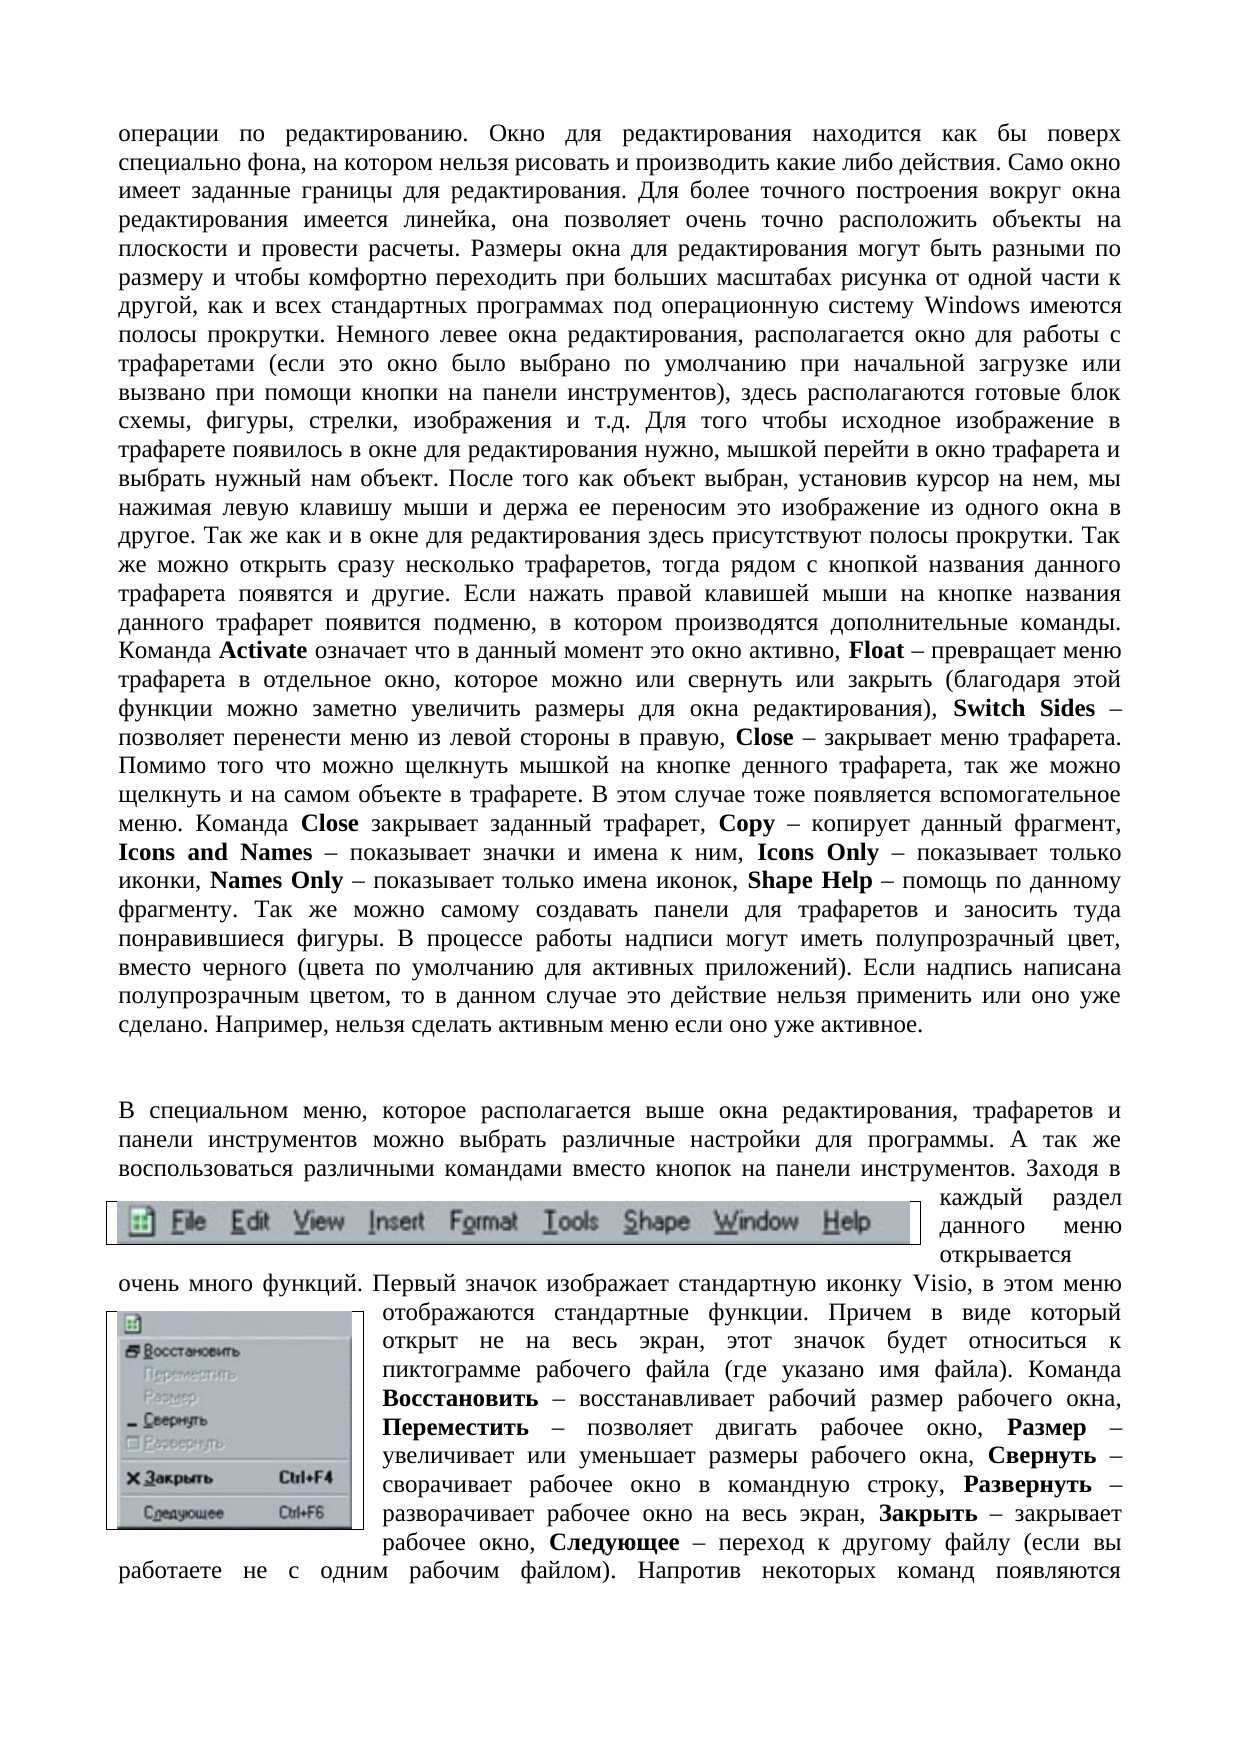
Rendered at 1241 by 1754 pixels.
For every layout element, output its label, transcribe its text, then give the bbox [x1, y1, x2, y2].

table_header [107, 1312, 117, 1529]
picture [117, 1311, 352, 1529]
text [118, 1096, 1122, 1584]
table_header [910, 1202, 920, 1244]
table_header [352, 1312, 363, 1529]
table_header [107, 1202, 117, 1244]
picture [117, 1201, 910, 1244]
